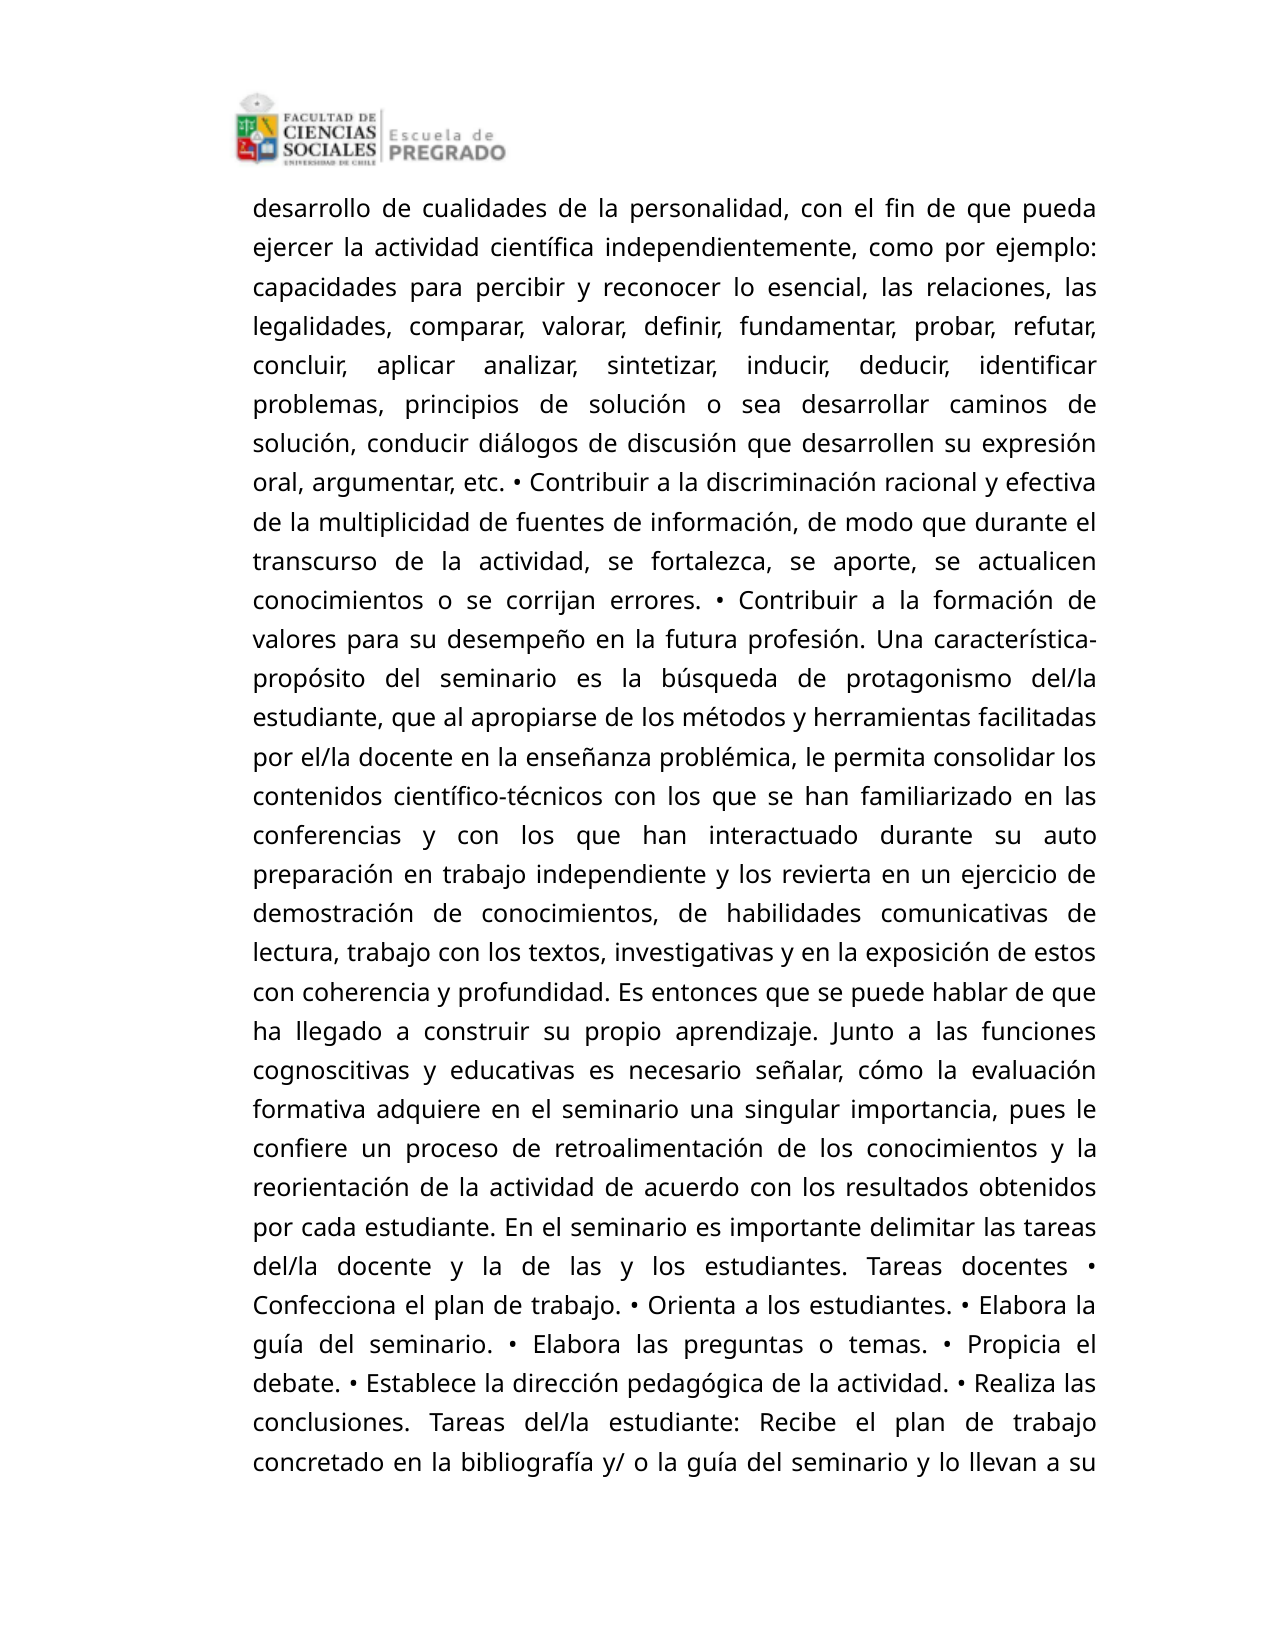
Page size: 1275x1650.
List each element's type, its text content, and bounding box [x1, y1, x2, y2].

picture [177, 73, 570, 191]
